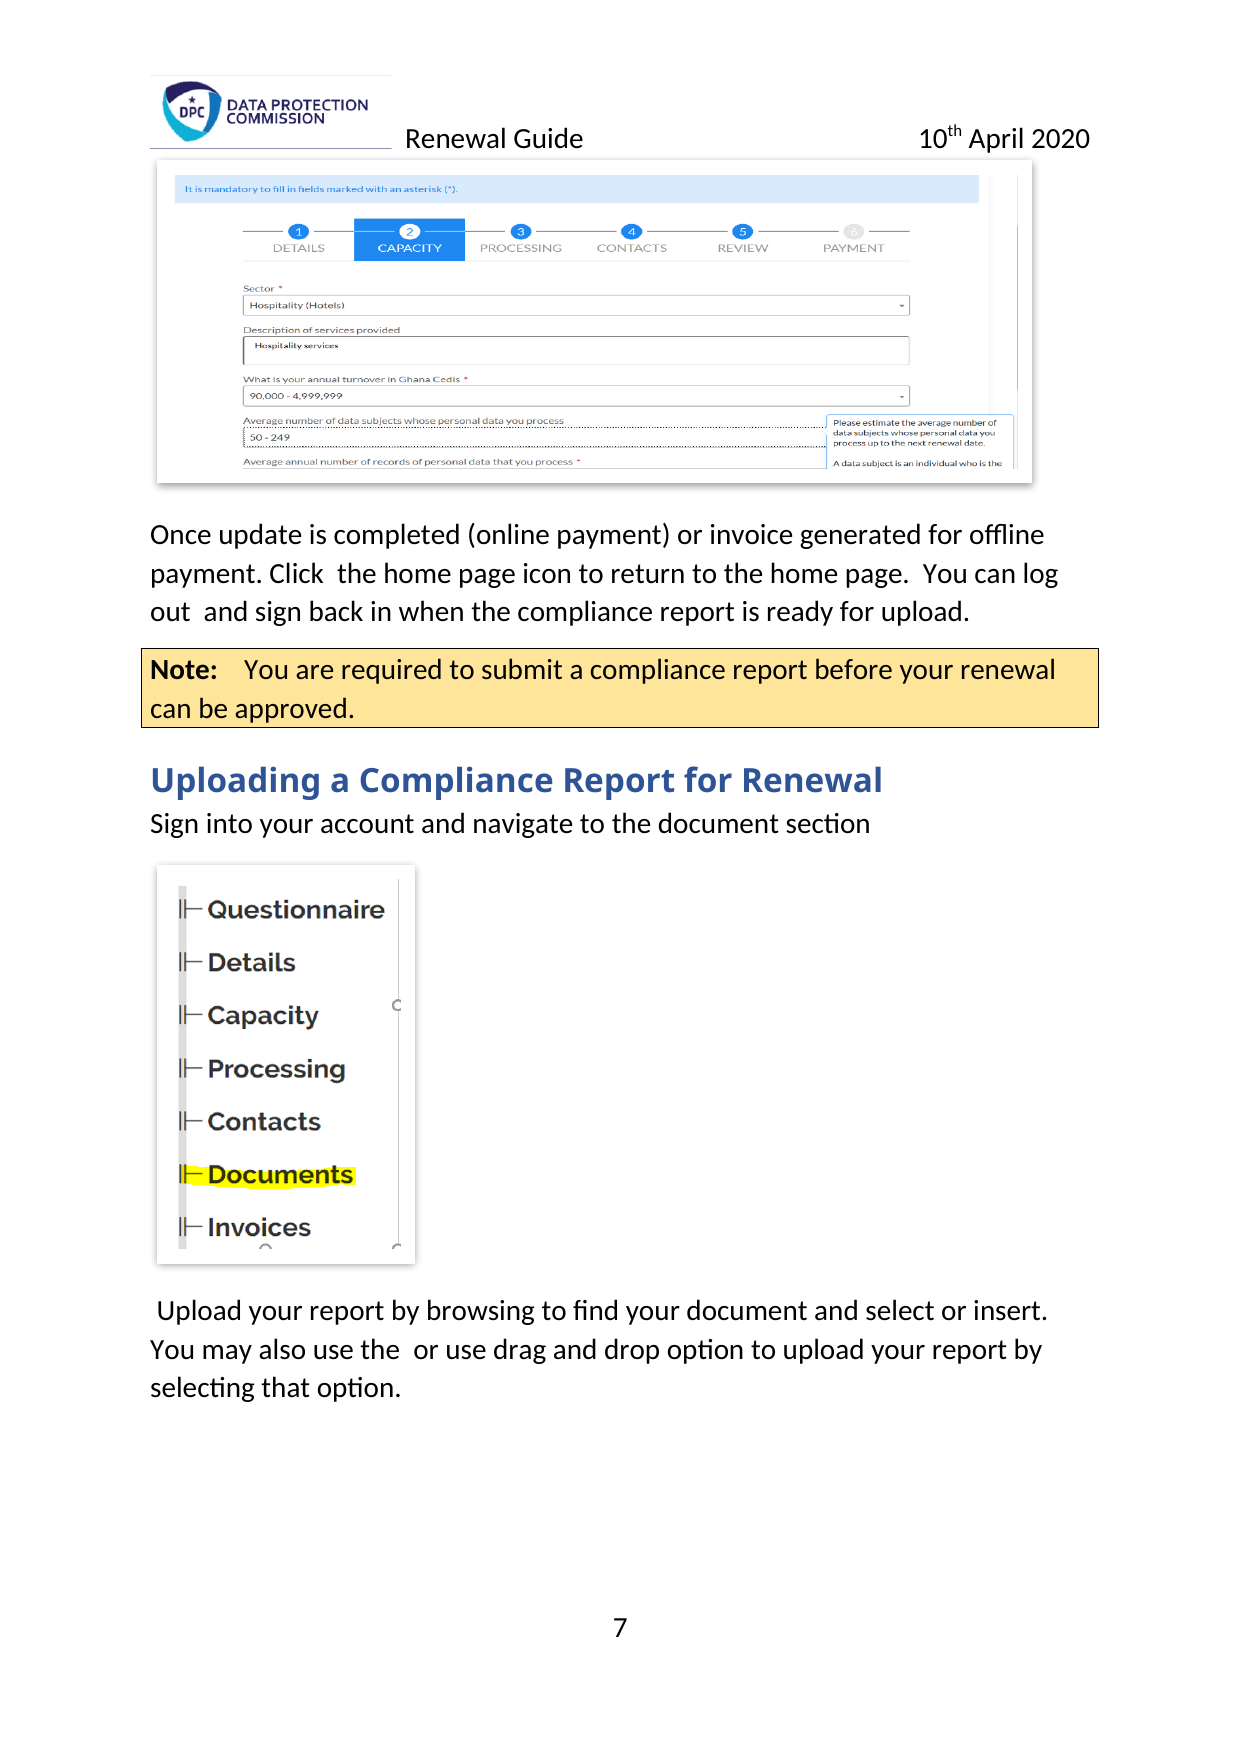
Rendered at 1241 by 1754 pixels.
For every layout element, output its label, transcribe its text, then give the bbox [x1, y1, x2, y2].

text Upload your report by browsing to find your document and select or insert. You may also use the or use drag and drop option to upload your report by selecting that option. [150, 1292, 1090, 1405]
text Sign into your account and navigate to the document section [150, 805, 1090, 841]
subtitle Note: You are required to submit a compliance report before your renewal can be approved. [142, 649, 1098, 727]
subtitle Uploading a Compliance Report for Renewal [150, 756, 1090, 802]
text Once update is completed (online payment) or invoice generated for offline payment. Click the home page icon to return to the home page. You can log out and sign back in when the compliance report is ready for upload. [150, 516, 1090, 629]
picture [150, 73, 392, 149]
picture [172, 879, 401, 1249]
picture [172, 175, 1018, 469]
